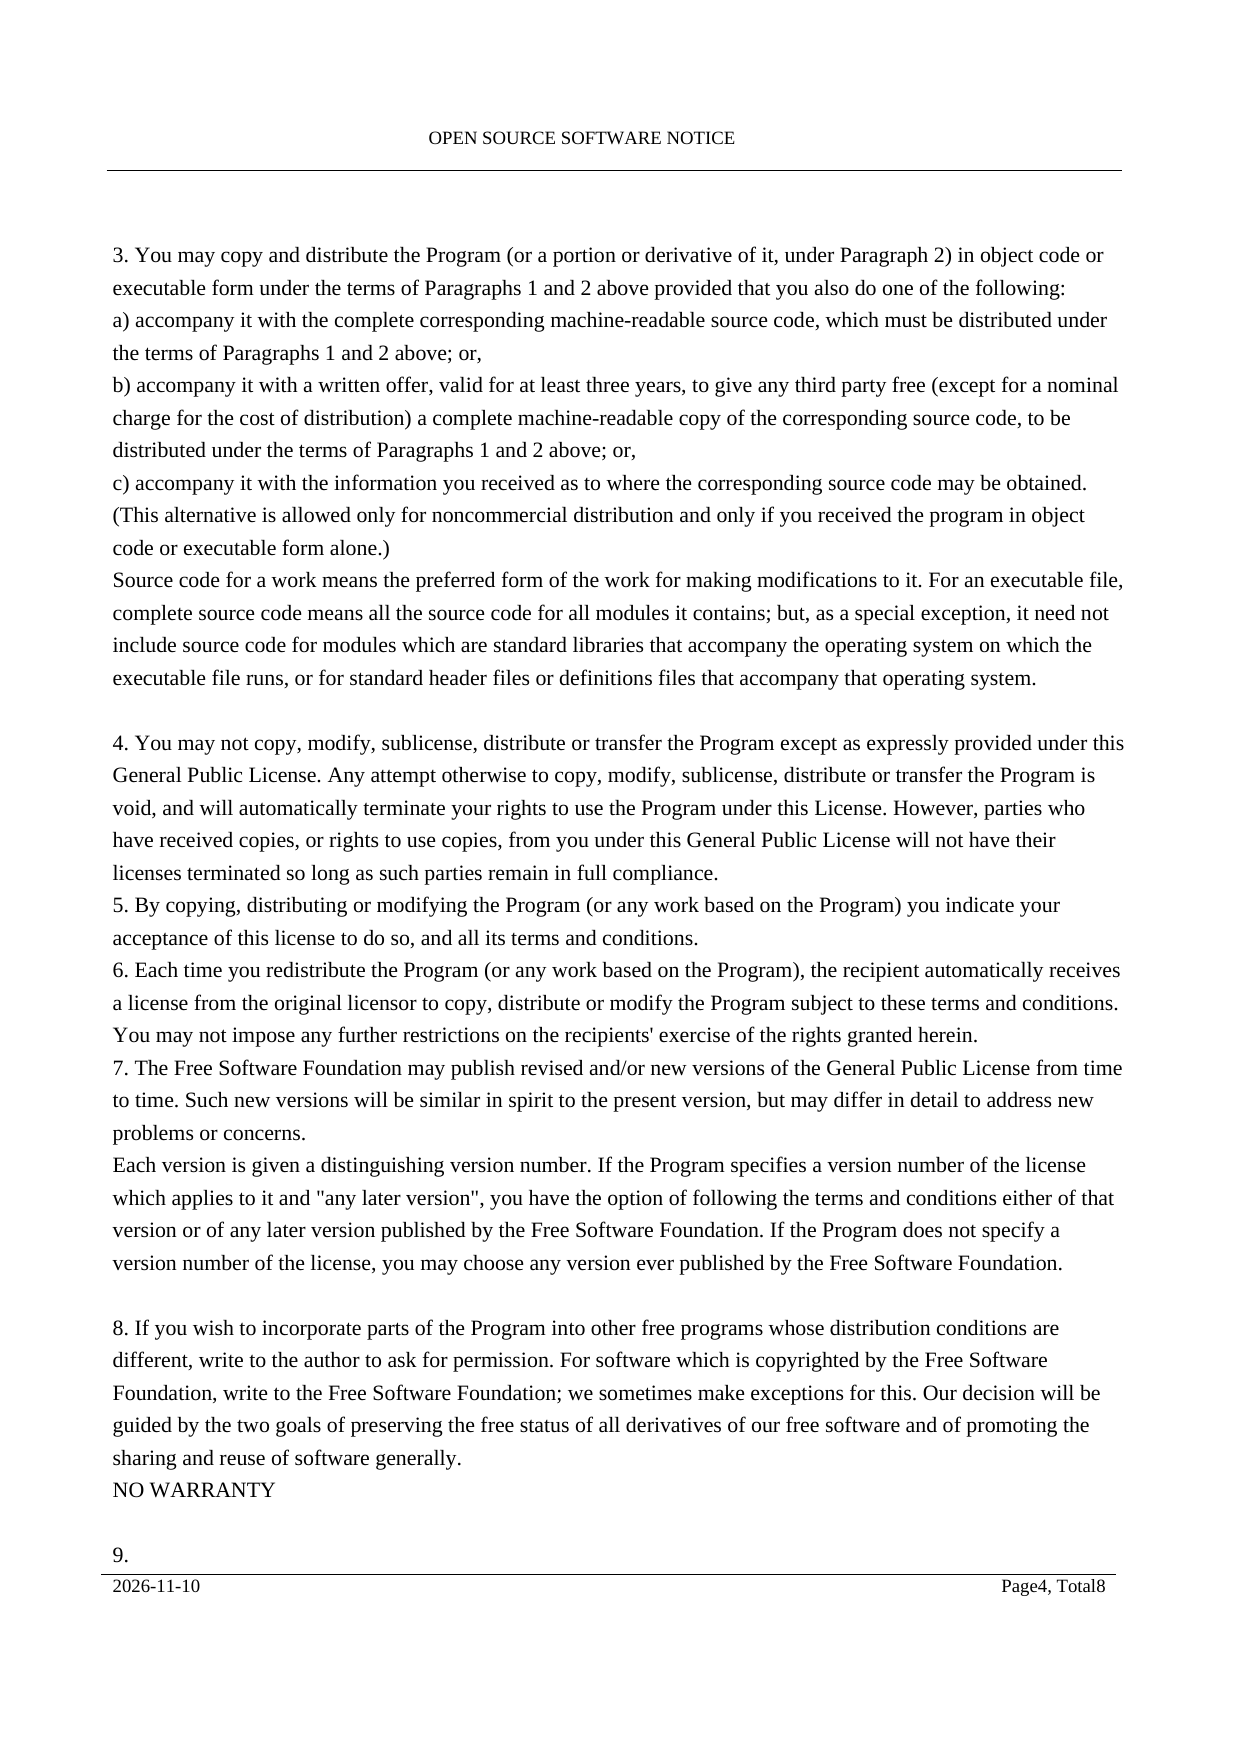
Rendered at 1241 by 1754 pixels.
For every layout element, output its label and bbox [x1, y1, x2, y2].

text [112, 206, 1128, 1571]
